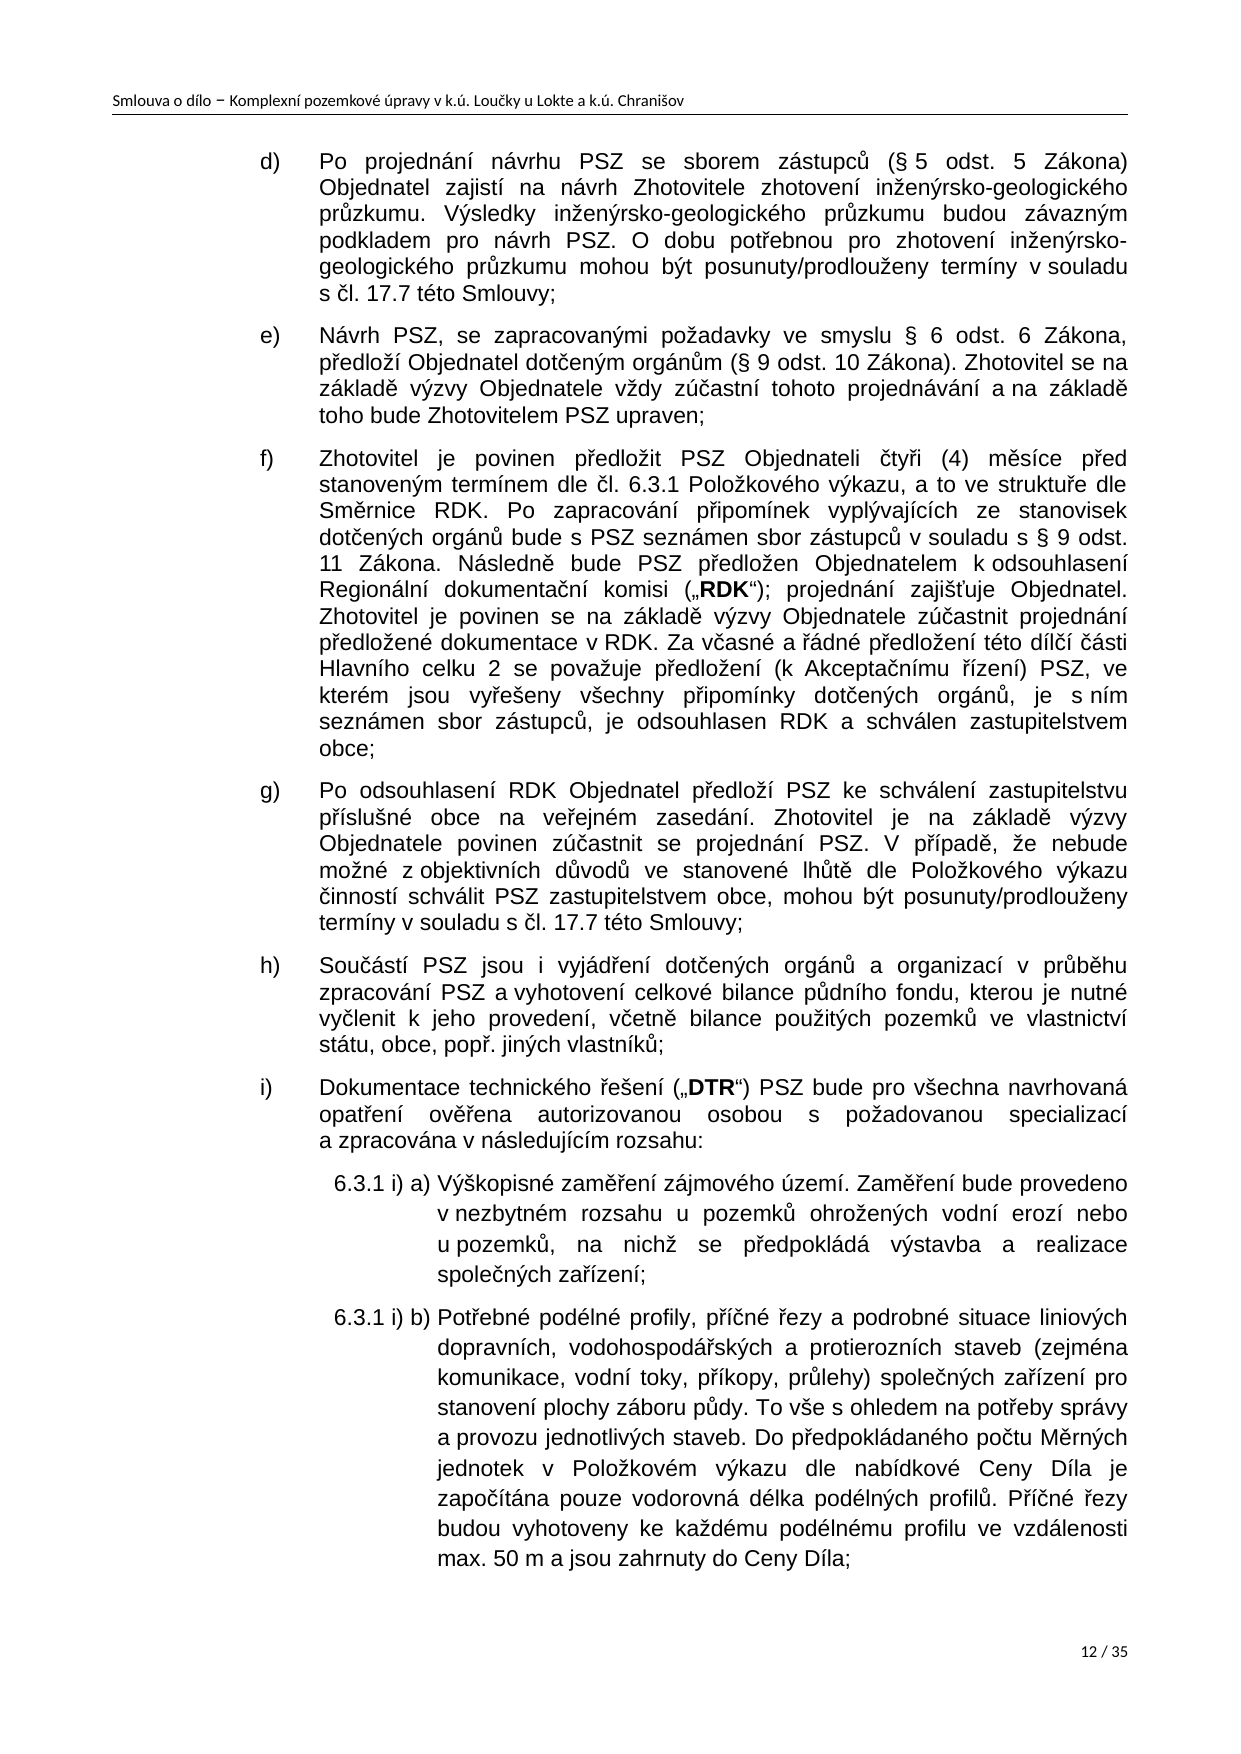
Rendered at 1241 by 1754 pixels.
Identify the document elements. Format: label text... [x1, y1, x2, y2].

list Návrh PSZ, se zapracovanými požadavky ve smyslu § 6 odst. 6 Zákona, předloží Objednatel dotčeným orgánům (§ 9 odst. 10 Zákona). Zhotovitel se na základě výzvy Objednatele vždy zúčastní tohoto projednávání a na základě toho bude Zhotovitelem PSZ upraven; [260, 322, 1128, 428]
list Zhotovitel je povinen předložit PSZ Objednateli čtyři (4) měsíce před stanoveným termínem dle čl. 6.3.1 Položkového výkazu, a to ve struktuře dle Směrnice RDK. Po zapracování připomínek vyplývajících ze stanovisek dotčených orgánů bude s PSZ seznámen sbor zástupců v souladu s § 9 odst. 11 Zákona. Následně bude PSZ předložen Objednatelem k odsouhlasení Regionální dokumentační komisi („RDK“); projednání zajišťuje Objednatel. Zhotovitel je povinen se na základě výzvy Objednatele zúčastnit projednání předložené dokumentace v RDK. Za včasné a řádné předložení této dílčí části Hlavního celku 2 se považuje předložení (k Akceptačnímu řízení) PSZ, ve kterém jsou vyřešeny všechny připomínky dotčených orgánů, je s ním seznámen sbor zástupců, je odsouhlasen RDK a schválen zastupitelstvem obce; [260, 444, 1128, 761]
list Výškopisné zaměření zájmového území. Zaměření bude provedeno v nezbytném rozsahu u pozemků ohrožených vodní erozí nebo u pozemků, na nichž se předpokládá výstavba a realizace společných zařízení; [334, 1170, 1128, 1287]
list Součástí PSZ jsou i vyjádření dotčených orgánů a organizací v průběhu zpracování PSZ a vyhotovení celkové bilance půdního fondu, kterou je nutné vyčlenit k jeho provedení, včetně bilance použitých pozemků ve vlastnictví státu, obce, popř. jiných vlastníků; [260, 952, 1128, 1058]
list Po projednání návrhu PSZ se sborem zástupců (§ 5 odst. 5 Zákona) Objednatel zajistí na návrh Zhotovitele zhotovení inženýrsko-geologického průzkumu. Výsledky inženýrsko-geologického průzkumu budou závazným podkladem pro návrh PSZ. O dobu potřebnou pro zhotovení inženýrsko-geologického průzkumu mohou být posunuty/prodlouženy termíny v souladu s čl. 17.7 této Smlouvy; [260, 148, 1128, 306]
list Po odsouhlasení RDK Objednatel předloží PSZ ke schválení zastupitelstvu příslušné obce na veřejném zasedání. Zhotovitel je na základě výzvy Objednatele povinen zúčastnit se projednání PSZ. V případě, že nebude možné z objektivních důvodů ve stanovené lhůtě dle Položkového výkazu činností schválit PSZ zastupitelstvem obce, mohou být posunuty/prodlouženy termíny v souladu s čl. 17.7 této Smlouvy; [260, 777, 1128, 936]
list Dokumentace technického řešení („DTR“) PSZ bude pro všechna navrhovaná opatření ověřena autorizovanou osobou s požadovanou specializací a zpracována v následujícím rozsahu: [260, 1074, 1128, 1153]
list Potřebné podélné profily, příčné řezy a podrobné situace liniových dopravních, vodohospodářských a protierozních staveb (zejména komunikace, vodní toky, příkopy, průlehy) společných zařízení pro stanovení plochy záboru půdy. To vše s ohledem na potřeby správy a provozu jednotlivých staveb. Do předpokládaného počtu Měrných jednotek v Položkovém výkazu dle nabídkové Ceny Díla je započítána pouze vodorovná délka podélných profilů. Příčné řezy budou vyhotoveny ke každému podélnému profilu ve vzdálenosti max. 50 m a jsou zahrnuty do Ceny Díla; [334, 1303, 1128, 1571]
